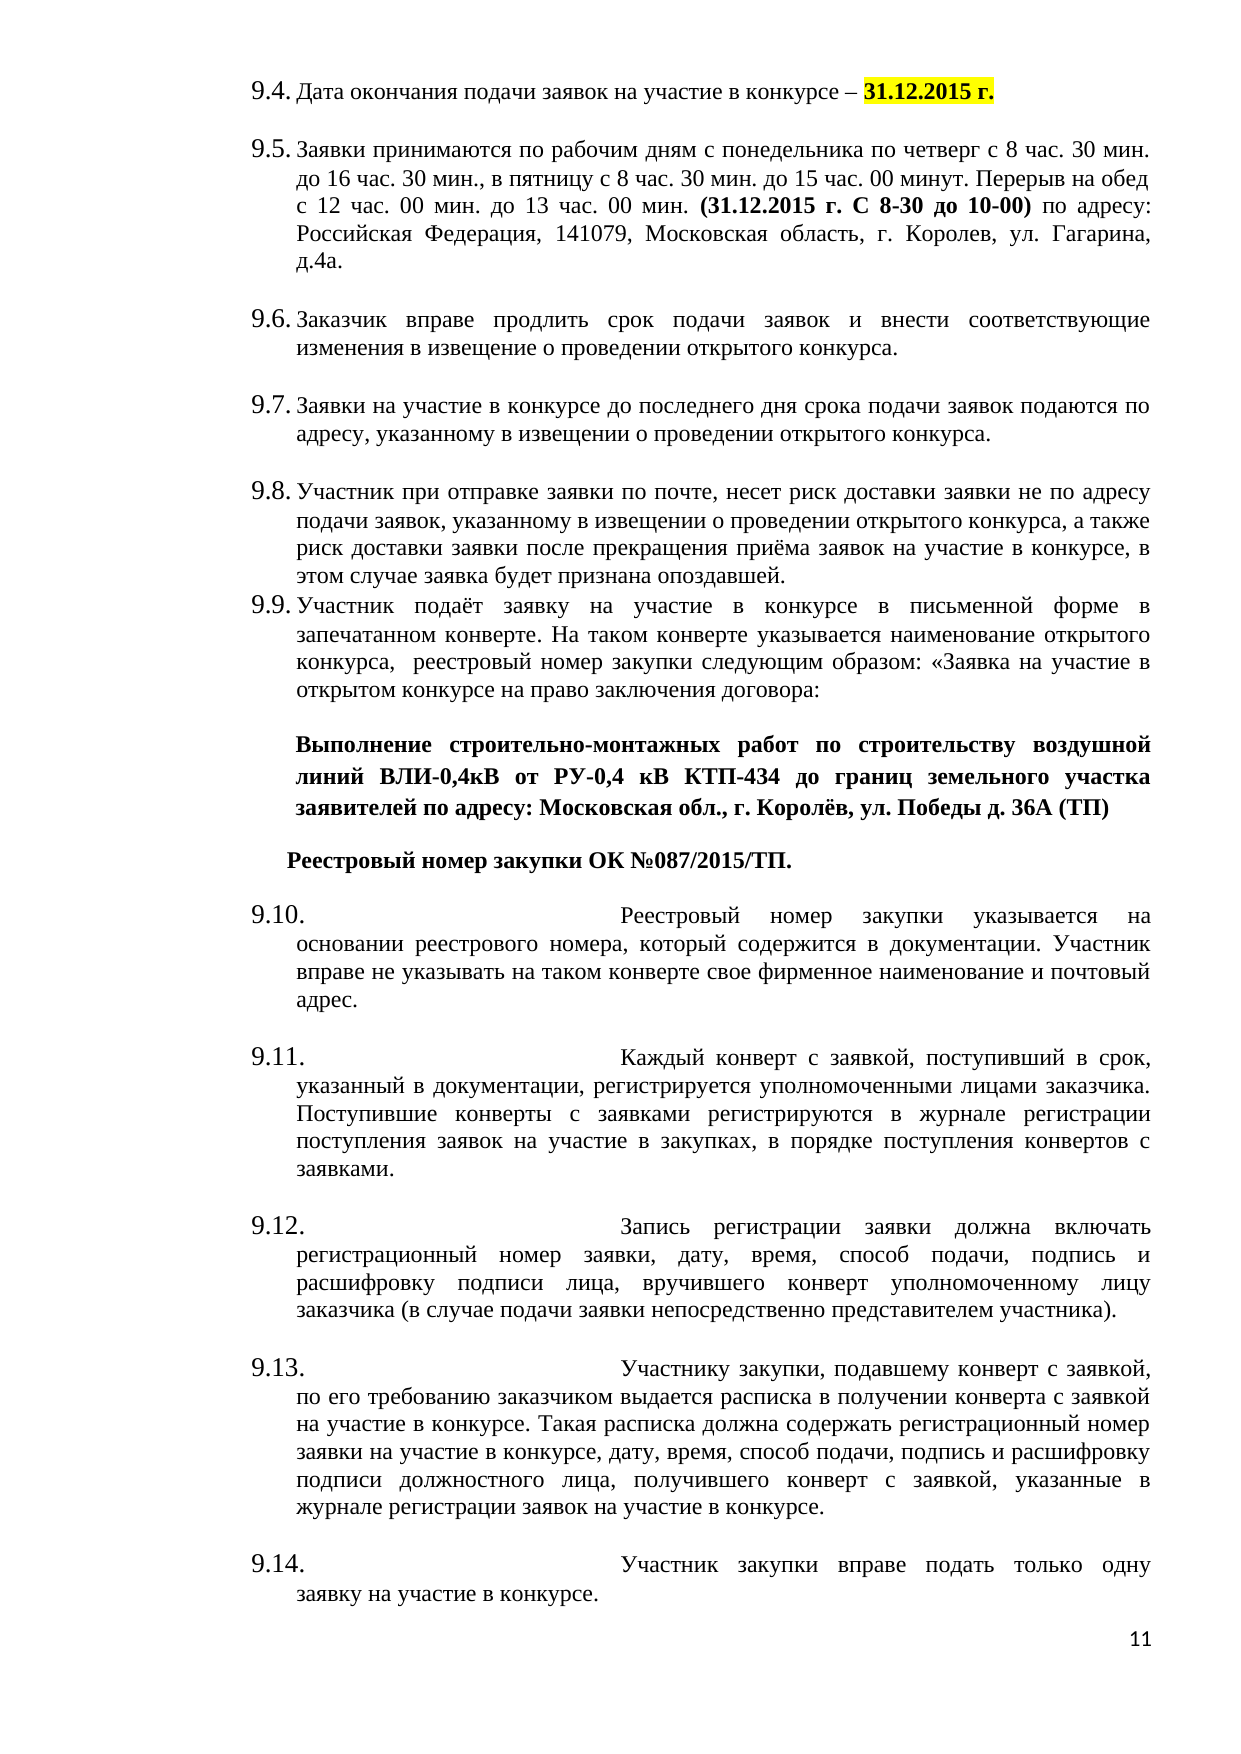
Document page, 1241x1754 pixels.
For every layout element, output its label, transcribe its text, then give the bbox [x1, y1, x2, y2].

list Реестровый номер закупки указывается на основании реестрового номера, который содержится в документации. Участник вправе не указывать на таком конверте свое фирменное наименование и почтовый адрес. [251, 898, 1152, 1012]
list Участник подаёт заявку на участие в конкурсе в письменной форме в запечатанном конверте. На таком конверте указывается наименование открытого конкурса, реестровый номер закупки следующим образом: «Заявка на участие в открытом конкурсе на право заключения договора: [251, 588, 1152, 702]
list Участник закупки вправе подать только одну заявку на участие в конкурсе. [251, 1547, 1152, 1606]
text Реестровый номер закупки ОК №087/2015/ТП. [207, 846, 1152, 873]
list Заявки принимаются по рабочим дням с понедельника по четверг с 8 час. 30 мин. до 16 час. 30 мин., в пятницу с 8 час. 30 мин. до 15 час. 00 минут. Перерыв на обед с 12 час. 00 мин. до 13 час. 00 мин. (31.12.2015 г. С 8-30 до 10-00) по адресу: Российская Федерация, 141079, Московская область, г. Королев, ул. Гагарина, д.4а. [251, 133, 1152, 274]
list Дата окончания подачи заявок на участие в конкурсе – 31.12.2015 г. [251, 74, 1152, 105]
text Выполнение строительно-монтажных работ по строительству воздушной линий ВЛИ-0,4кВ от РУ-0,4 кВ КТП-434 до границ земельного участка заявителей по адресу: Московская обл., г. Королёв, ул. Победы д. 36А (ТП) [295, 730, 1152, 821]
list Участник при отправке заявки по почте, несет риск доставки заявки не по адресу подачи заявок, указанному в извещении о проведении открытого конкурса, а также риск доставки заявки после прекращения приёма заявок на участие в конкурсе, в этом случае заявка будет признана опоздавшей. [251, 474, 1152, 588]
list Участнику закупки, подавшему конверт с заявкой, по его требованию заказчиком выдается расписка в получении конверта с заявкой на участие в конкурсе. Такая расписка должна содержать регистрационный номер заявки на участие в конкурсе, дату, время, способ подачи, подпись и расшифровку подписи должностного лица, получившего конверт с заявкой, указанные в журнале регистрации заявок на участие в конкурсе. [251, 1351, 1152, 1520]
list Каждый конверт с заявкой, поступивший в срок, указанный в документации, регистрируется уполномоченными лицами заказчика. Поступившие конверты с заявками регистрируются в журнале регистрации поступления заявок на участие в закупках, в порядке поступления конвертов с заявками. [251, 1040, 1152, 1181]
list Заявки на участие в конкурсе до последнего дня срока подачи заявок подаются по адресу, указанному в извещении о проведении открытого конкурса. [251, 388, 1152, 447]
list Запись регистрации заявки должна включать регистрационный номер заявки, дату, время, способ подачи, подпись и расшифровку подписи лица, вручившего конверт уполномоченному лицу заказчика (в случае подачи заявки непосредственно представителем участника). [251, 1209, 1152, 1323]
list Заказчик вправе продлить срок подачи заявок и внести соответствующие изменения в извещение о проведении открытого конкурса. [251, 302, 1152, 361]
